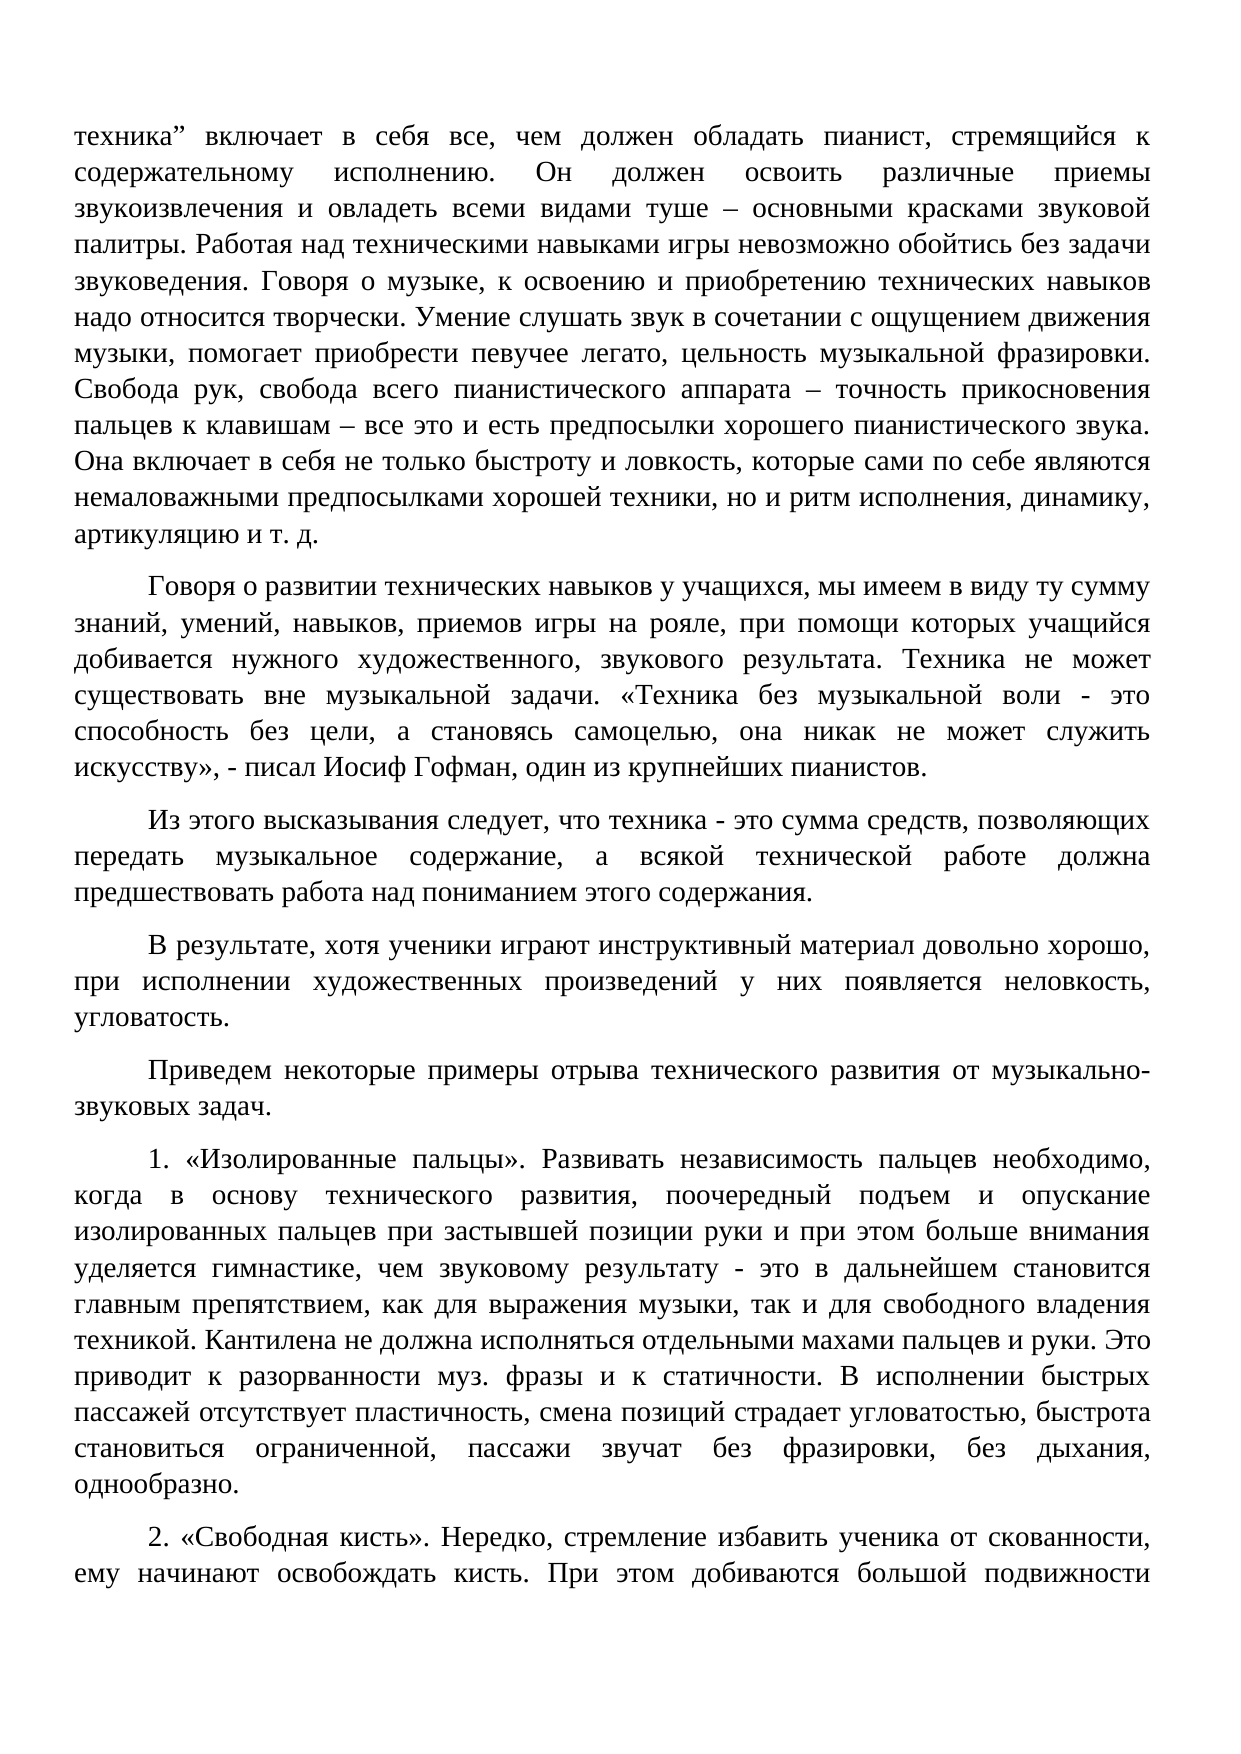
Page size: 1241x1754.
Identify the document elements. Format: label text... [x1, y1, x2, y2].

text Из этого высказывания следует, что техника - это сумма средств, позволяющих передать музыкальное содержание, а всякой технической работе должна предшествовать работа над пониманием этого содержания. [74, 802, 1152, 908]
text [74, 1519, 1152, 1589]
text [74, 118, 1152, 549]
text 1. «Изолированные пальцы». Развивать независимость пальцев необходимо, когда в основу технического развития, поочередный подъем и опускание изолированных пальцев при застывшей позиции руки и при этом больше внимания уделяется гимнастике, чем звуковому результату - это в дальнейшем становится главным препятствием, как для выражения музыки, так и для свободного владения техникой. Кантилена не должна исполняться отдельными махами пальцев и руки. Это приводит к разорванности муз. фразы и к статичности. В исполнении быстрых пассажей отсутствует пластичность, смена позиций страдает угловатостью, быстрота становиться ограниченной, пассажи звучат без фразировки, без дыхания, однообразно. [74, 1141, 1152, 1500]
text В результате, хотя ученики играют инструктивный материал довольно хорошо, при исполнении художественных произведений у них появляется неловкость, угловатость. [74, 927, 1152, 1033]
text Говоря о развитии технических навыков у учащихся, мы имеем в виду ту сумму знаний, умений, навыков, приемов игры на рояле, при помощи которых учащийся добивается нужного художественного, звукового результата. Техника не может существовать вне музыкальной задачи. «Техника без музыкальной воли - это способность без цели, а становясь самоцелью, она никак не может служить искусству», - писал Иосиф Гофман, один из крупнейших пианистов. [74, 568, 1152, 783]
text Приведем некоторые примеры отрыва технического развития от музыкально-звуковых задач. [74, 1052, 1152, 1122]
